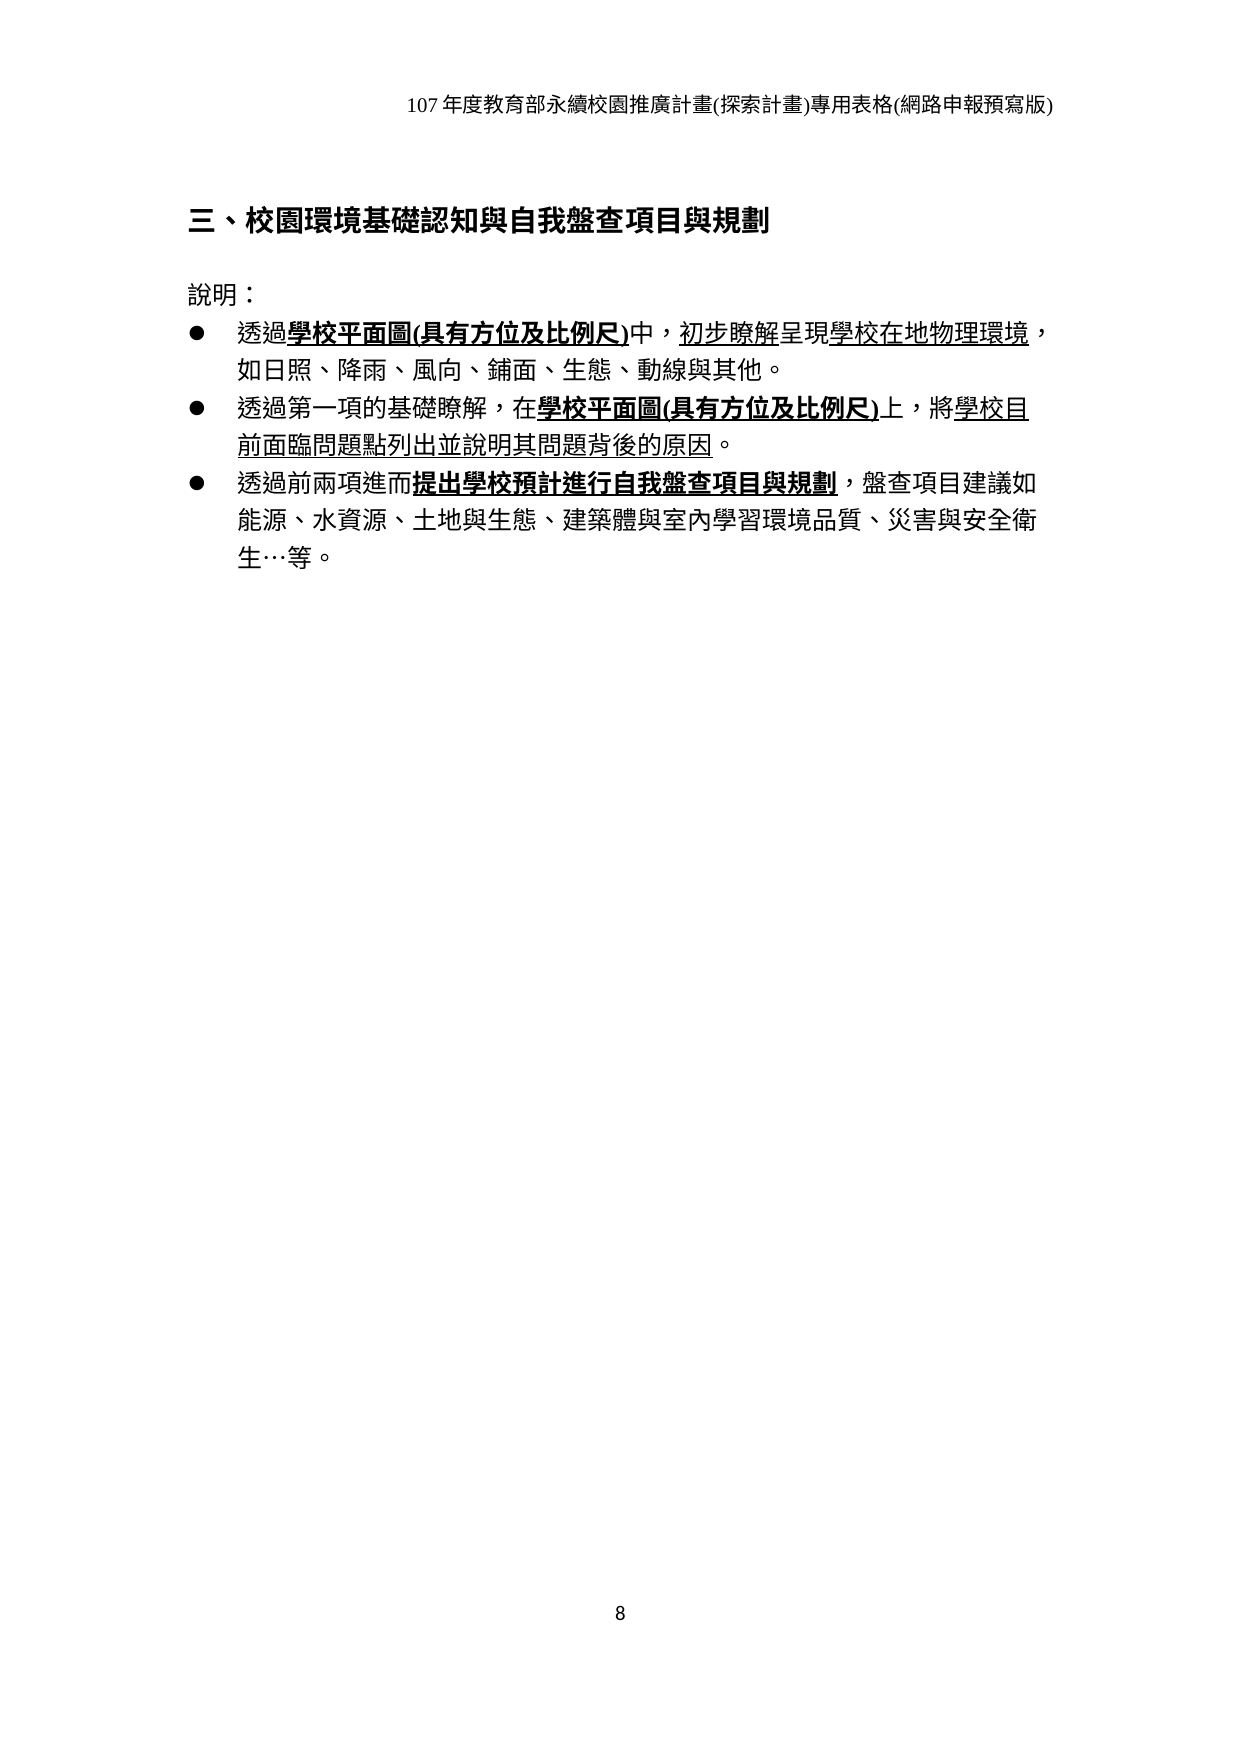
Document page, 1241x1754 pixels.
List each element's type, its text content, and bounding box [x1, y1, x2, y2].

list 透過第一項的基礎瞭解，在學校平面圖(具有方位及比例尺)上，將學校目前面臨問題點列出並說明其問題背後的原因。 [187, 387, 1053, 462]
list 透過學校平面圖(具有方位及比例尺)中，初步瞭解呈現學校在地物理環境，如日照、降雨、風向、鋪面、生態、動線與其他。 [187, 312, 1053, 387]
text 說明： [187, 275, 1053, 312]
list 透過前兩項進而提出學校預計進行自我盤查項目與規劃，盤查項目建議如能源、水資源、土地與生態、建築體與室內學習環境品質、災害與安全衛生…等。 [187, 462, 1053, 575]
text 三、校園環境基礎認知與自我盤查項目與規劃 [187, 181, 1053, 256]
